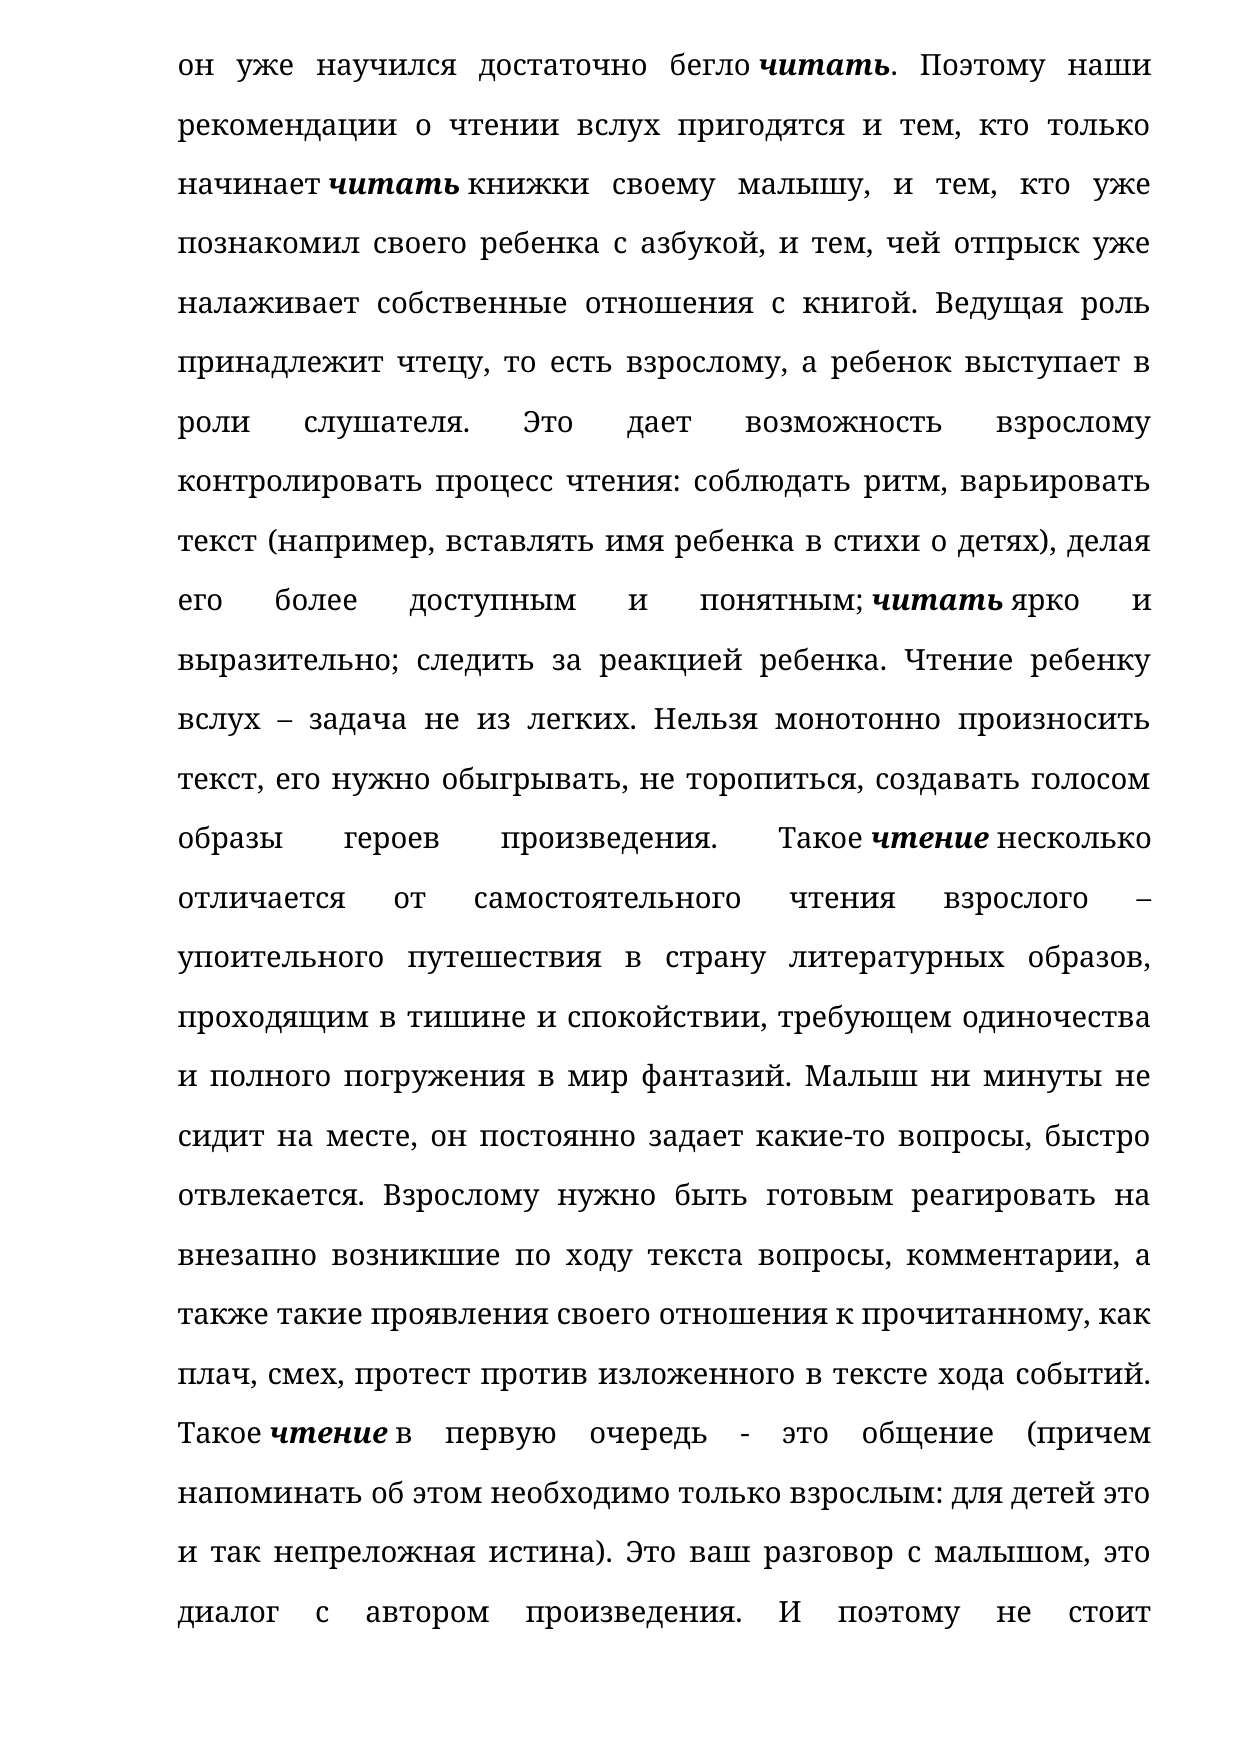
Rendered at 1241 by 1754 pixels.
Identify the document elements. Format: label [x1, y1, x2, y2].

text [177, 44, 1152, 1631]
